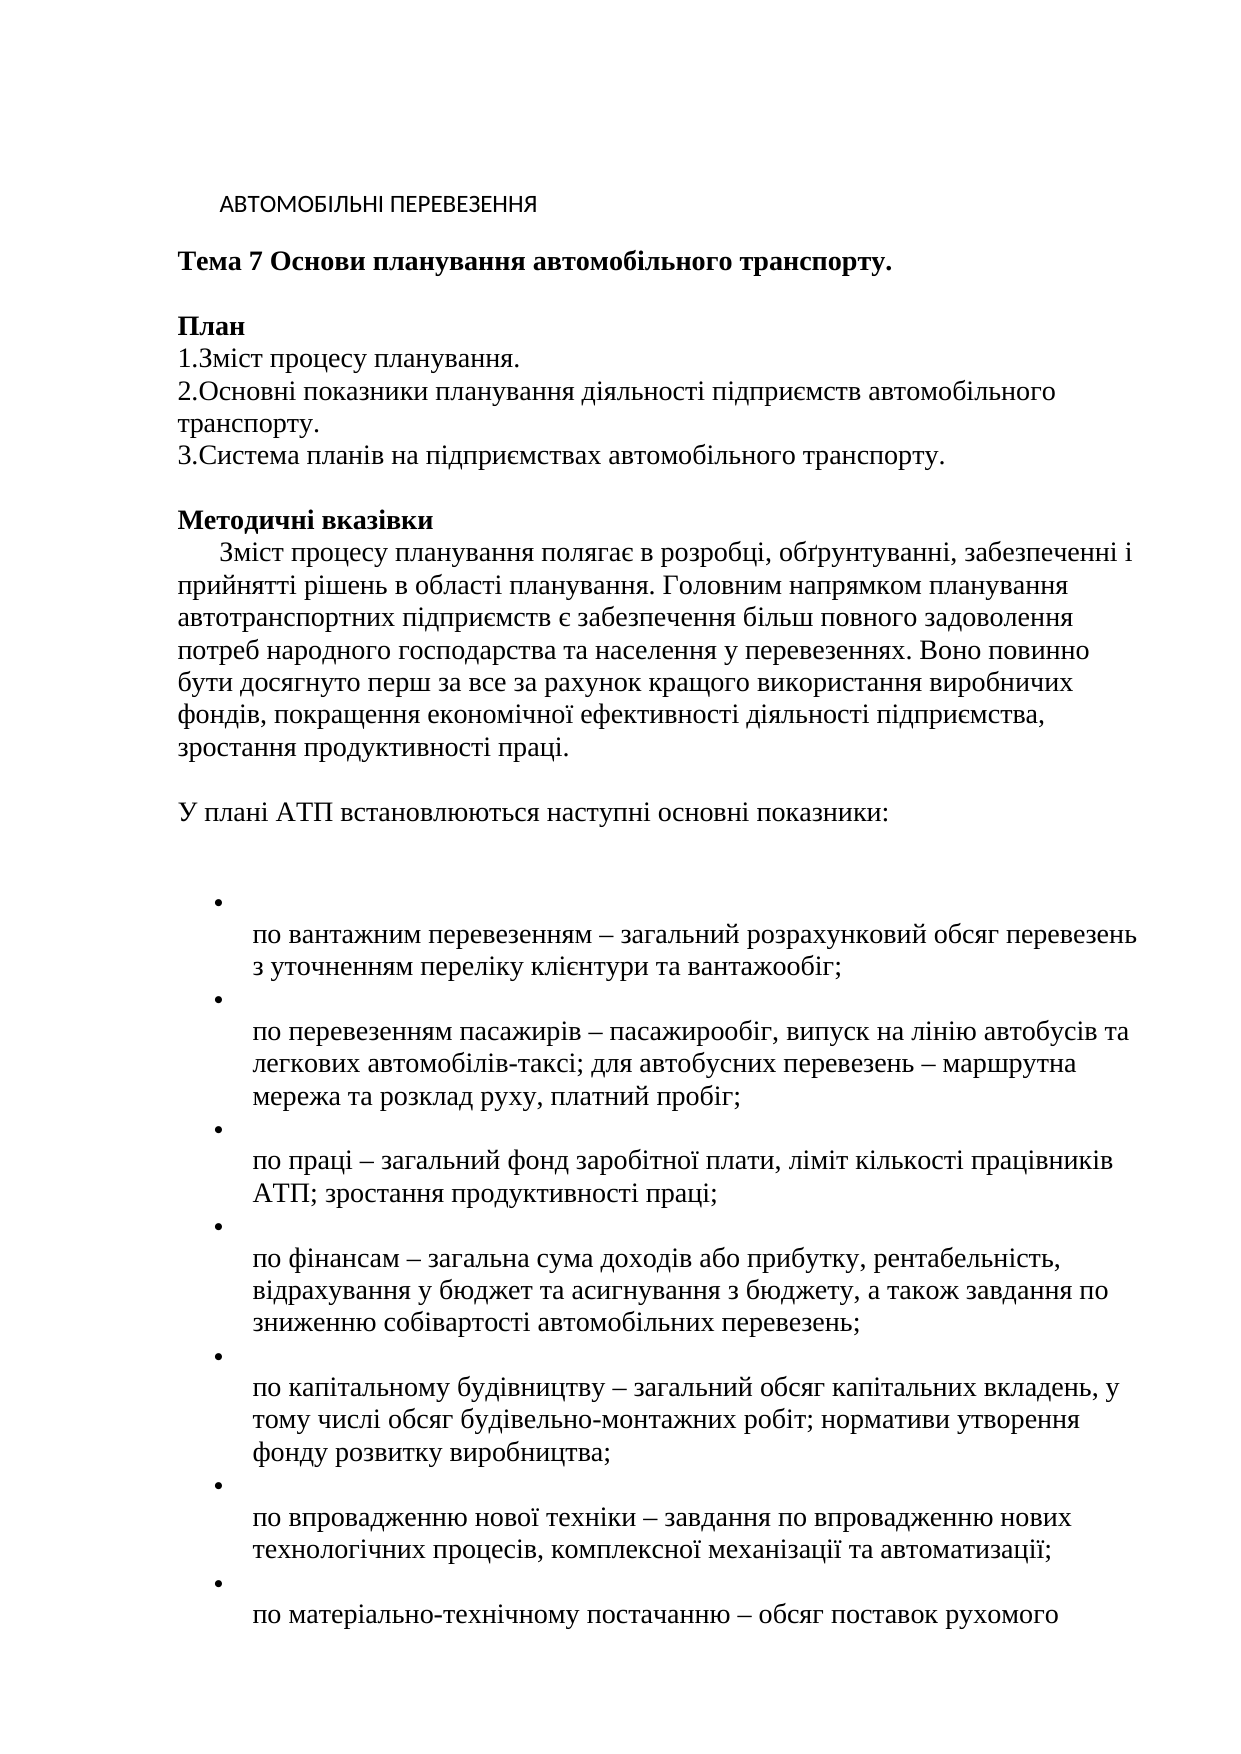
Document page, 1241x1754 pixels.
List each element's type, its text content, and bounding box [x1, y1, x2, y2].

list по фінансам – загальна сума доходів або прибутку, рентабельність, відрахування у бюджет та асигнування з бюджету, а також завдання по зниженню собівартості автомобільних перевезень; [215, 1208, 1152, 1338]
text План 1.Зміст процесу планування. [177, 309, 1152, 373]
text Тема 7 Основи планування автомобільного транспорту. [177, 244, 1152, 276]
list по перевезенням пасажирів – пасажирообіг, випуск на лінію автобусів та легкових автомобілів-таксі; для автобусних перевезень – маршрутна мережа та розклад руху, платний пробіг; [215, 981, 1152, 1111]
text 3.Система планів на підприємствах автомобільного транспорту. Методичні вказівки Зміст процесу планування полягає в розробці, обґрунтуванні, забезпеченні і прийнятті рішень в області планування. Головним напрямком планування автотранспортних підприємств є забезпечення більш повного задоволення потреб народного господарства та населення у перевезеннях. Воно повинно бути досягнуто перш за все за рахунок кращого використання виробничих фондів, покращення економічної ефективності діяльності підприємства, зростання продуктивності праці. У плані АТП встановлюються наступні основні показники: [177, 438, 1152, 855]
text 2.Основні показники планування діяльності підприємств автомобільного транспорту. [177, 373, 1152, 438]
list по впровадженню нової техніки – завдання по впровадженню нових технологічних процесів, комплексної механізації та автоматизації; [215, 1467, 1152, 1564]
list АВТОМОБІЛЬНІ ПЕРЕВЕЗЕННЯ [219, 188, 1152, 219]
list по вантажним перевезенням – загальний розрахунковий обсяг перевезень з уточненням переліку клієнтури та вантажообіг; [215, 884, 1152, 981]
list по праці – загальний фонд заробітної плати, ліміт кількості працівників АТП; зростання продуктивності праці; [215, 1111, 1152, 1208]
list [215, 1564, 1152, 1629]
list по капітальному будівництву – загальний обсяг капітальних вкладень, у тому числі обсяг будівельно-монтажних робіт; нормативи утворення фонду розвитку виробництва; [215, 1338, 1152, 1467]
